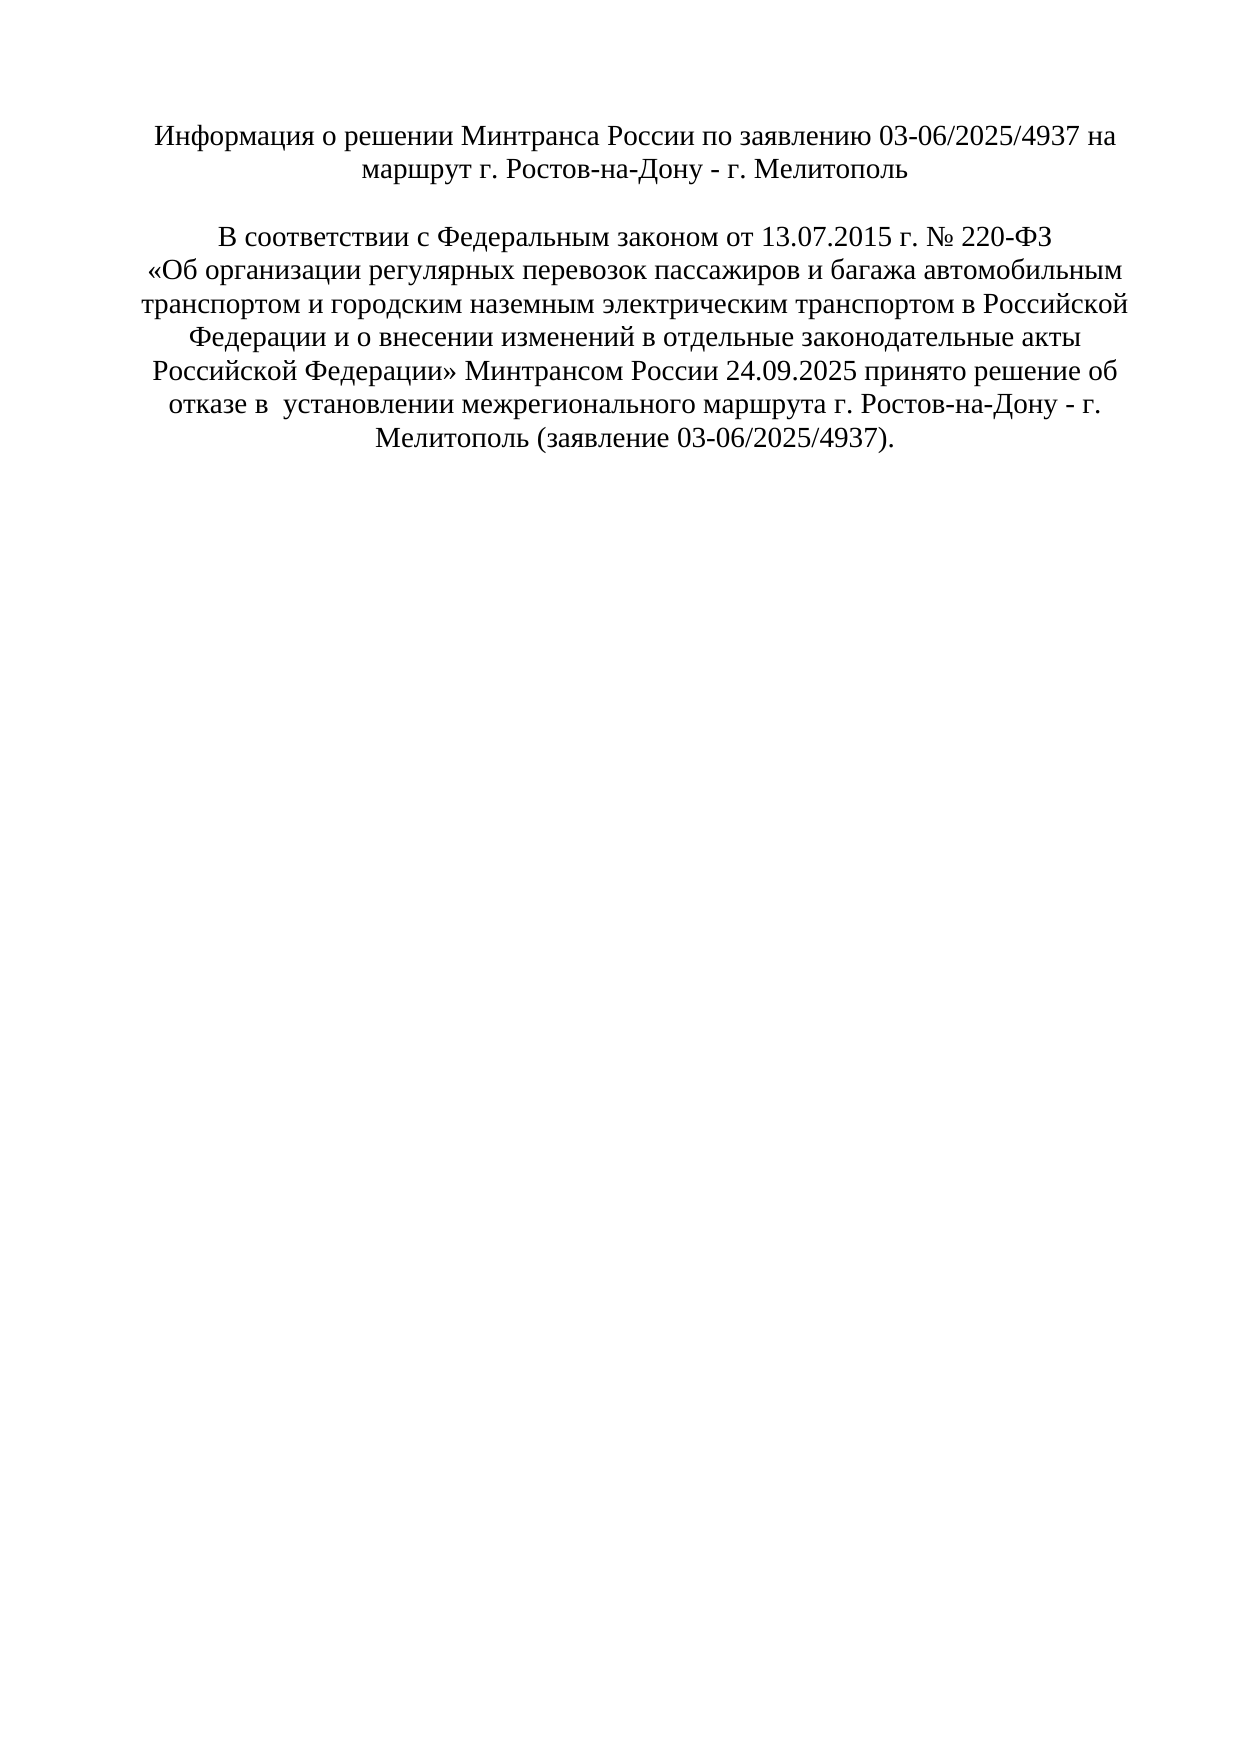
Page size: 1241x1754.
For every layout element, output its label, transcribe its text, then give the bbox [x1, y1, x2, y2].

text Информация о решении Минтранса России по заявлению 03-06/2025/4937 на маршрут г. Ростов-на-Дону - г. Мелитополь [118, 118, 1152, 185]
text В соответствии с Федеральным законом от 13.07.2015 г. № 220-ФЗ «Об организации регулярных перевозок пассажиров и багажа автомобильным транспортом и городским наземным электрическим транспортом в Российской Федерации и о внесении изменений в отдельные законодательные акты Российской Федерации» Минтрансом России 24.09.2025 принято решение об отказе в установлении межрегионального маршрута г. Ростов-на-Дону - г. Мелитополь (заявление 03-06/2025/4937). [118, 219, 1152, 453]
